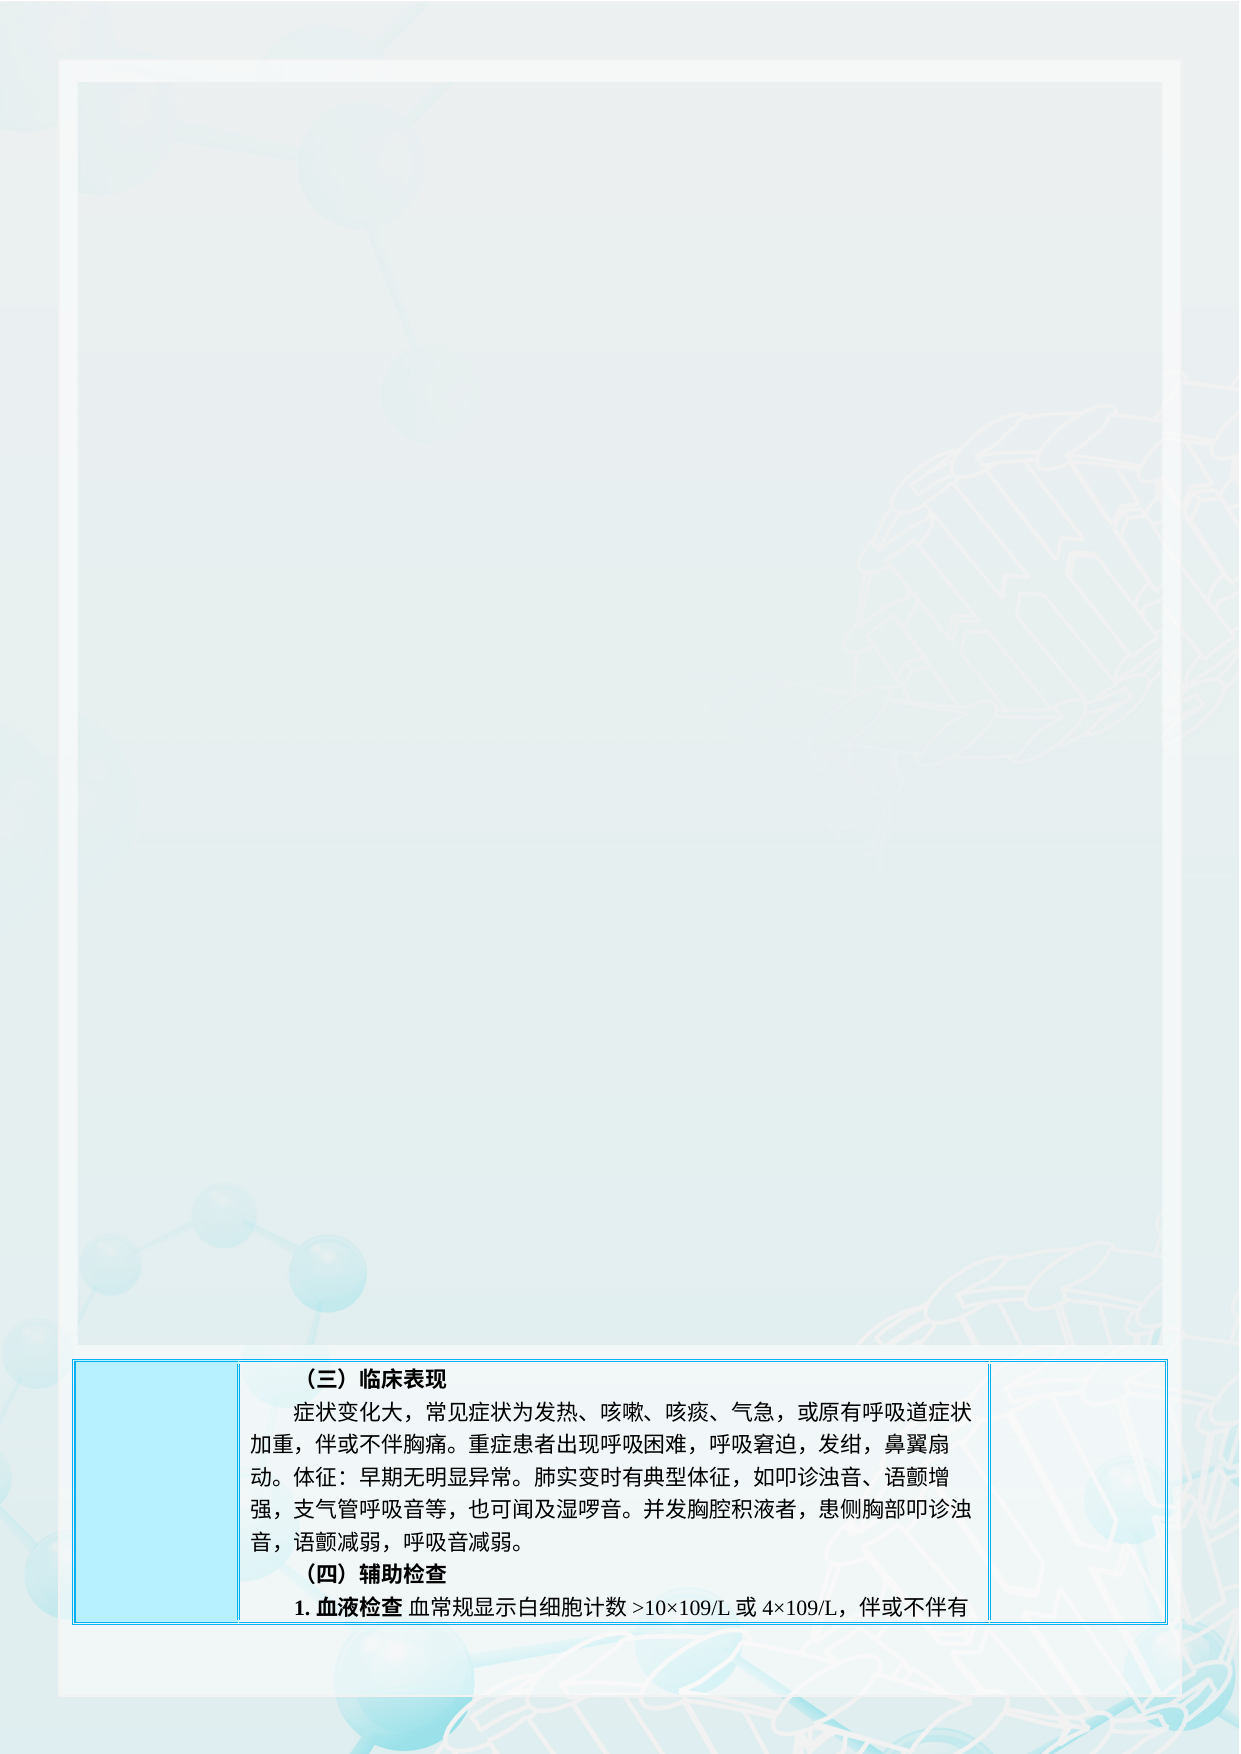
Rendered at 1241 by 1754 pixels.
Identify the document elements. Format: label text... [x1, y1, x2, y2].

table_cell 知识讲解 （40min） [76, 1360, 239, 1622]
picture [0, 1, 1240, 1754]
table_cell 通过教师讲解，了解肺炎的基本理论知识。 [990, 1362, 1165, 1622]
